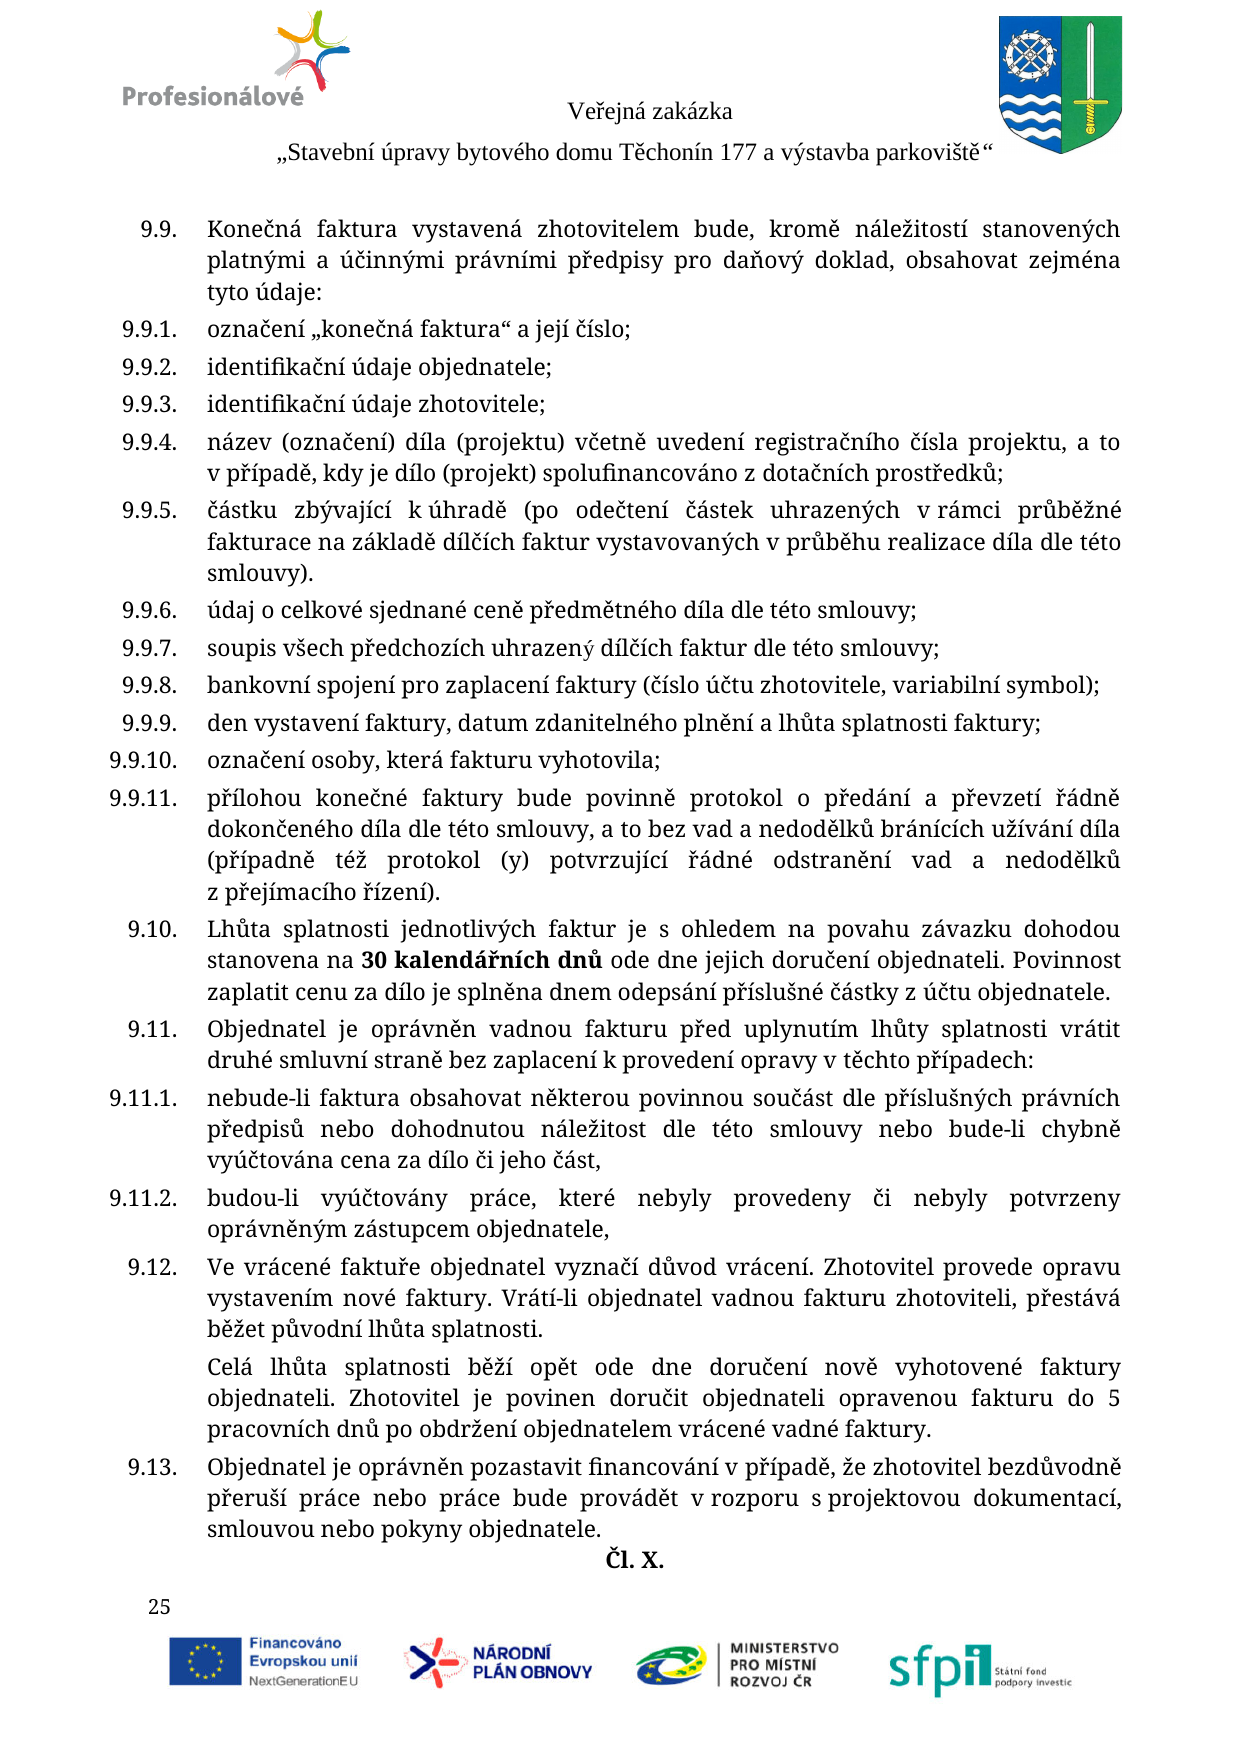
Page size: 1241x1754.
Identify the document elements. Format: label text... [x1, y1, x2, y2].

list Ve vrácené faktuře objednatel vyznačí důvod vrácení. Zhotovitel provede opravu vystavením nové faktury. Vrátí-li objednatel vadnou fakturu zhotoviteli, přestává běžet původní lhůta splatnosti. [177, 1251, 1122, 1344]
list Lhůta splatnosti jednotlivých faktur je s ohledem na povahu závazku dohodou stanovena na 30 kalendářních dnů ode dne jejich doručení objednateli. Povinnost zaplatit cenu za dílo je splněna dnem odepsání příslušné částky z účtu objednatele. [177, 913, 1122, 1007]
list nebude-li faktura obsahovat některou povinnou součást dle příslušných právních předpisů nebo dohodnutou náležitost dle této smlouvy nebo bude-li chybně vyúčtována cena za dílo či jeho část, [177, 1082, 1122, 1176]
list částku zbývající k úhradě (po odečtení částek uhrazených v rámci průběžné fakturace na základě dílčích faktur vystavovaných v průběhu realizace díla dle této smlouvy). [177, 494, 1122, 588]
list budou-li vyúčtovány práce, které nebyly provedeny či nebyly potvrzeny oprávněným zástupcem objednatele, [177, 1182, 1122, 1244]
list přílohou konečné faktury bude povinně protokol o předání a převzetí řádně dokončeného díla dle této smlouvy, a to bez vad a nedodělků bránících užívání díla (případně též protokol (y) potvrzující řádné odstranění vad a nedodělků z přejímacího řízení). [177, 782, 1122, 907]
picture [118, 1600, 1123, 1718]
list Konečná faktura vystavená zhotovitelem bude, kromě náležitostí stanovených platnými a účinnými právními předpisy pro daňový doklad, obsahovat zejména tyto údaje: [177, 213, 1122, 307]
picture [105, 0, 363, 126]
list Celá lhůta splatnosti běží opět ode dne doručení nově vyhotovené faktury objednateli. Zhotovitel je povinen doručit objednateli opravenou fakturu do 5 pracovních dnů po obdržení objednatelem vrácené vadné faktury. [207, 1351, 1122, 1444]
subtitle Čl. X. [148, 1544, 1122, 1576]
list Objednatel je oprávněn pozastavit financování v případě, že zhotovitel bezdůvodně přeruší práce nebo práce bude provádět v rozporu s projektovou dokumentací, smlouvou nebo pokyny objednatele. [177, 1451, 1122, 1544]
list identifikační údaje zhotovitele; [177, 388, 1122, 419]
list označení osoby, která fakturu vyhotovila; [177, 744, 1122, 776]
list údaj o celkové sjednané ceně předmětného díla dle této smlouvy; [177, 594, 1122, 626]
list soupis všech předchozích uhrazen dílčích faktur dle této smlouvy; [177, 632, 1122, 663]
list Objednatel je oprávněn vadnou fakturu před uplynutím lhůty splatnosti vrátit druhé smluvní straně bez zaplacení k provedení opravy v těchto případech: [177, 1013, 1122, 1076]
list bankovní spojení pro zaplacení faktury (číslo účtu zhotovitele, variabilní symbol); [177, 669, 1122, 701]
list název (označení) díla (projektu) včetně uvedení registračního čísla projektu, a to v případě, kdy je dílo (projekt) spolufinancováno z dotačních prostředků; [177, 426, 1122, 488]
list den vystavení faktury, datum zdanitelného plnění a lhůta splatnosti faktury; [177, 707, 1122, 738]
list identifikační údaje objednatele; [177, 351, 1122, 382]
picture [999, 16, 1123, 154]
list označení „konečná faktura“ a její číslo; [177, 313, 1122, 344]
